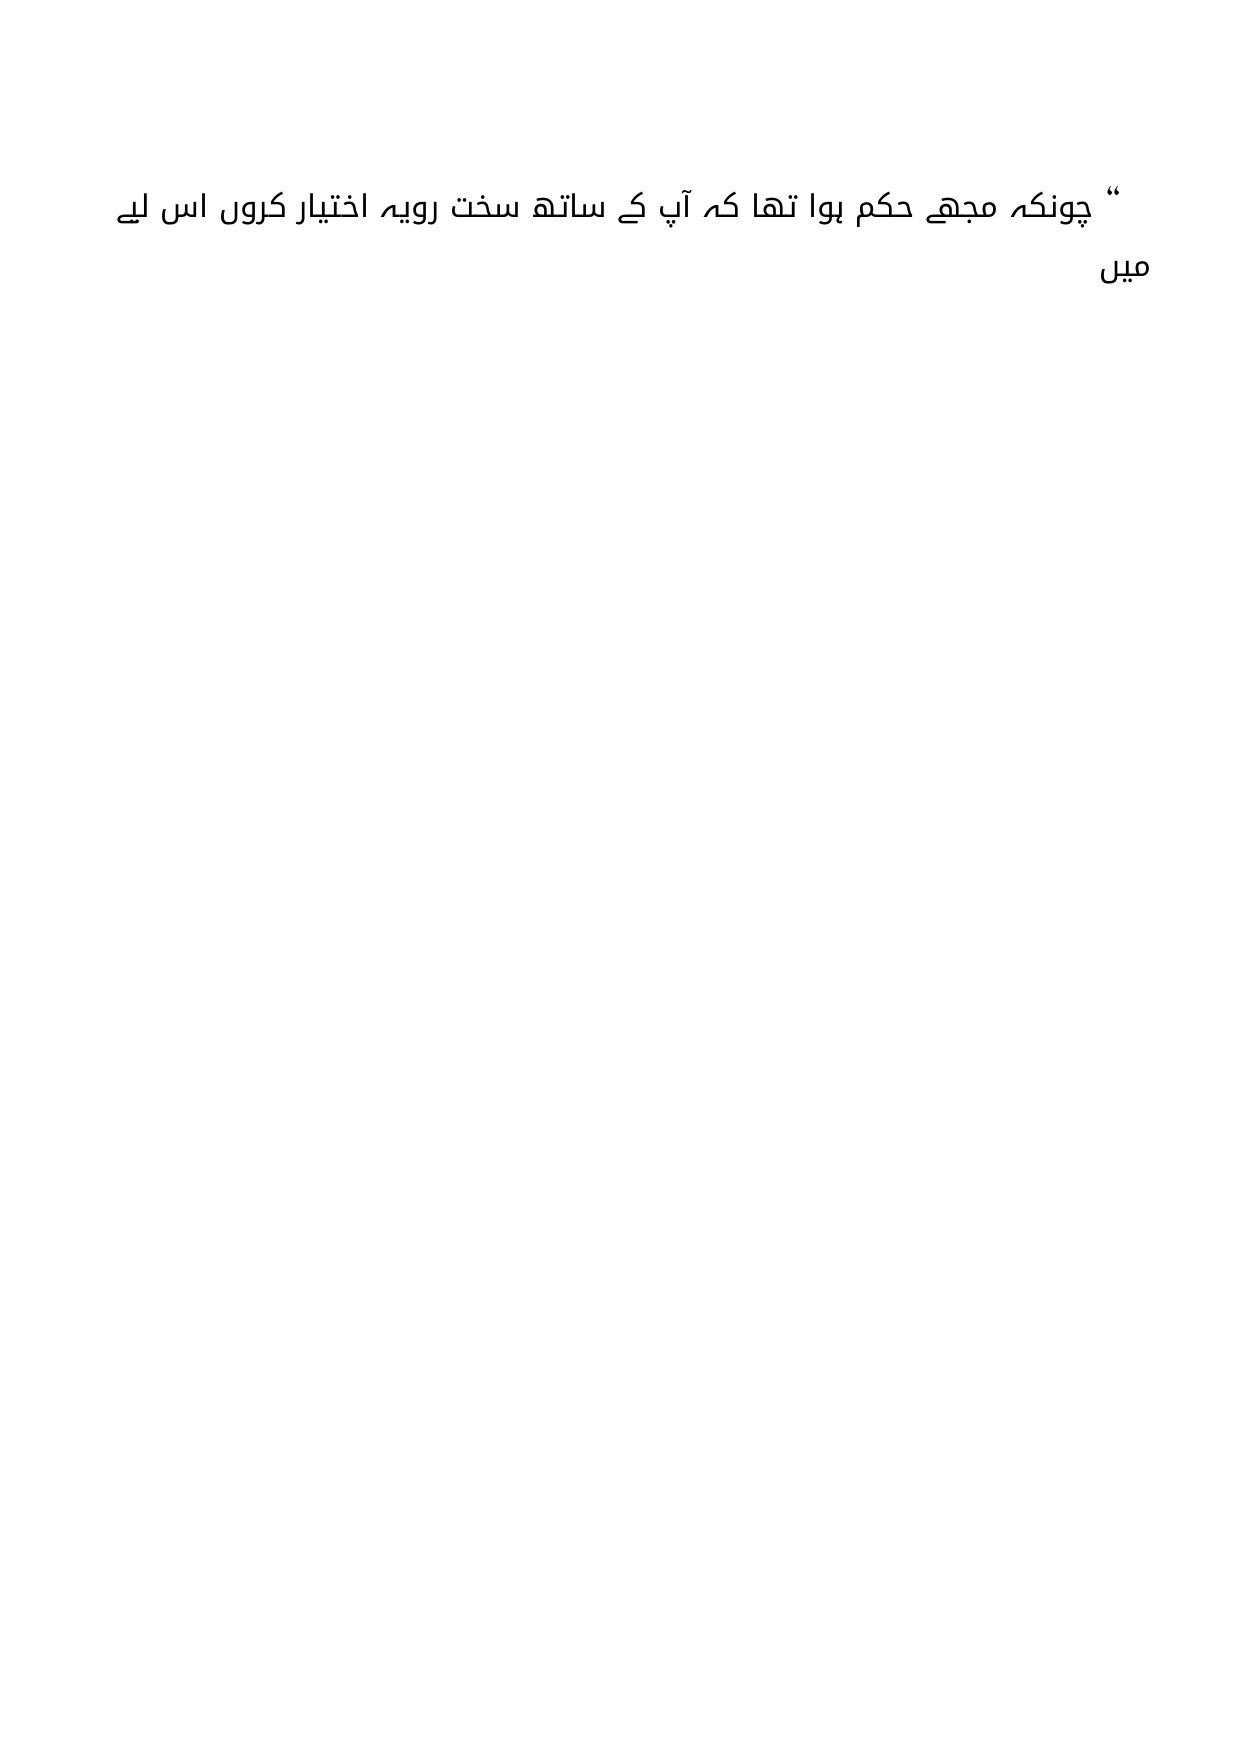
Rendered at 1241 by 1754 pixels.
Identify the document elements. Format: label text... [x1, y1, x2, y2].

text “ چونکہ مجھے حکم ہوا تھا کہ آپ کے ساتھ سخت رویہ اختیار کروں اس لیے میں [89, 177, 1152, 296]
